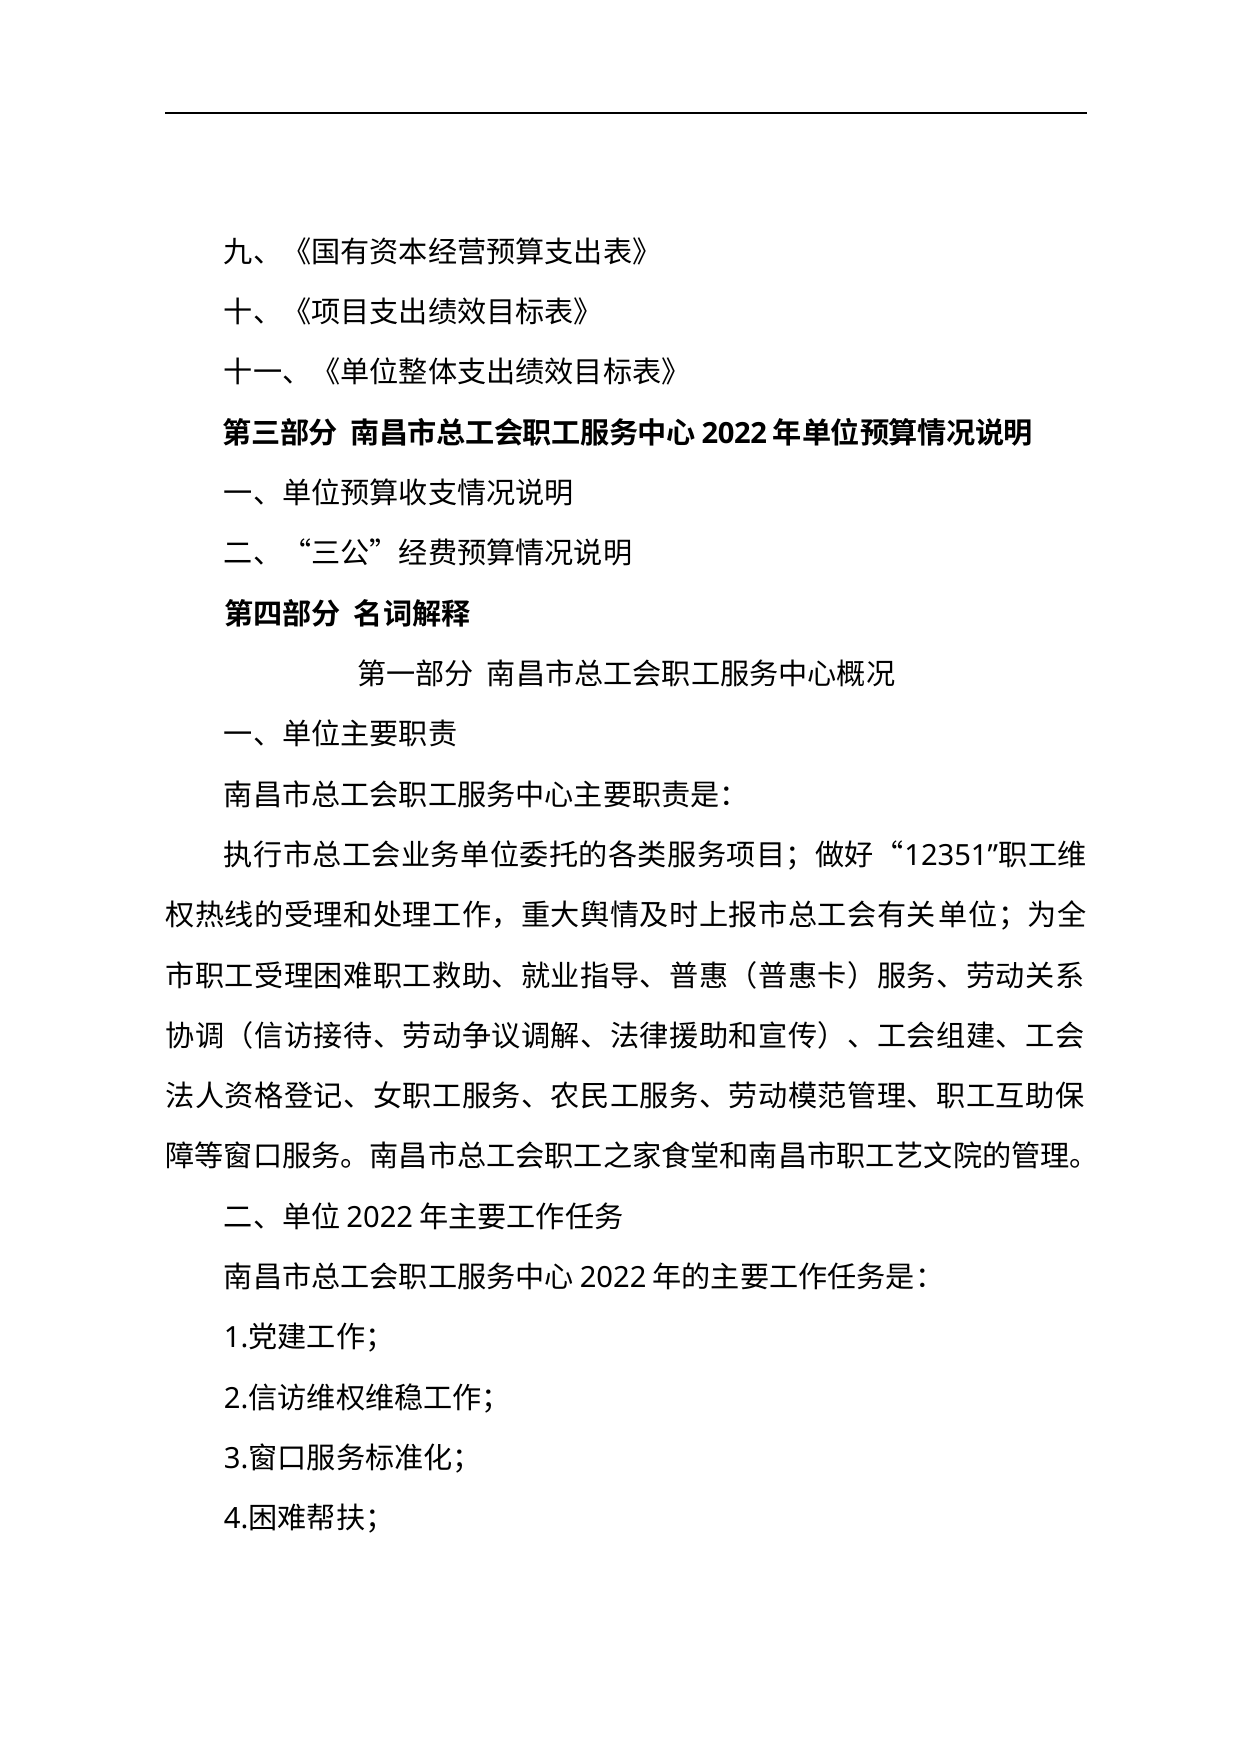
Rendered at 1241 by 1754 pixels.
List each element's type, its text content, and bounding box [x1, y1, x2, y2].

text 一、单位预算收支情况说明 [165, 461, 1087, 521]
text 南昌市总工会职工服务中心主要职责是： [165, 762, 1087, 822]
text 执行市总工会业务单位委托的各类服务项目；做好“12351”职工维权热线的受理和处理工作，重大舆情及时上报市总工会有关单位；为全市职工受理困难职工救助、就业指导、普惠（普惠卡）服务、劳动关系协调（信访接待、劳动争议调解、法律援助和宣传）、工会组建、工会法人资格登记、女职工服务、农民工服务、劳动模范管理、职工互助保障等窗口服务。南昌市总工会职工之家食堂和南昌市职工艺文院的管理。 [165, 822, 1087, 1184]
text 第三部分 南昌市总工会职工服务中心2022年单位预算情况说明 [165, 400, 1087, 461]
text 第一部分 南昌市总工会职工服务中心概况 [165, 642, 1087, 702]
text 二、单位2022年主要工作任务 [165, 1184, 1087, 1245]
text 第四部分 名词解释 [165, 581, 1087, 642]
text 1.党建工作； [165, 1305, 1087, 1365]
text 十、《项目支出绩效目标表》 [165, 280, 1087, 340]
text 二、“三公”经费预算情况说明 [165, 521, 1087, 581]
text 南昌市总工会职工服务中心2022年的主要工作任务是： [165, 1245, 1087, 1305]
text 九、《国有资本经营预算支出表》 [165, 219, 1087, 280]
text 2.信访维权维稳工作； [165, 1365, 1087, 1426]
text 4.困难帮扶； [165, 1486, 1087, 1546]
text 十一、《单位整体支出绩效目标表》 [165, 340, 1087, 400]
text 3.窗口服务标准化； [165, 1426, 1087, 1486]
text 一、单位主要职责 [165, 702, 1087, 762]
